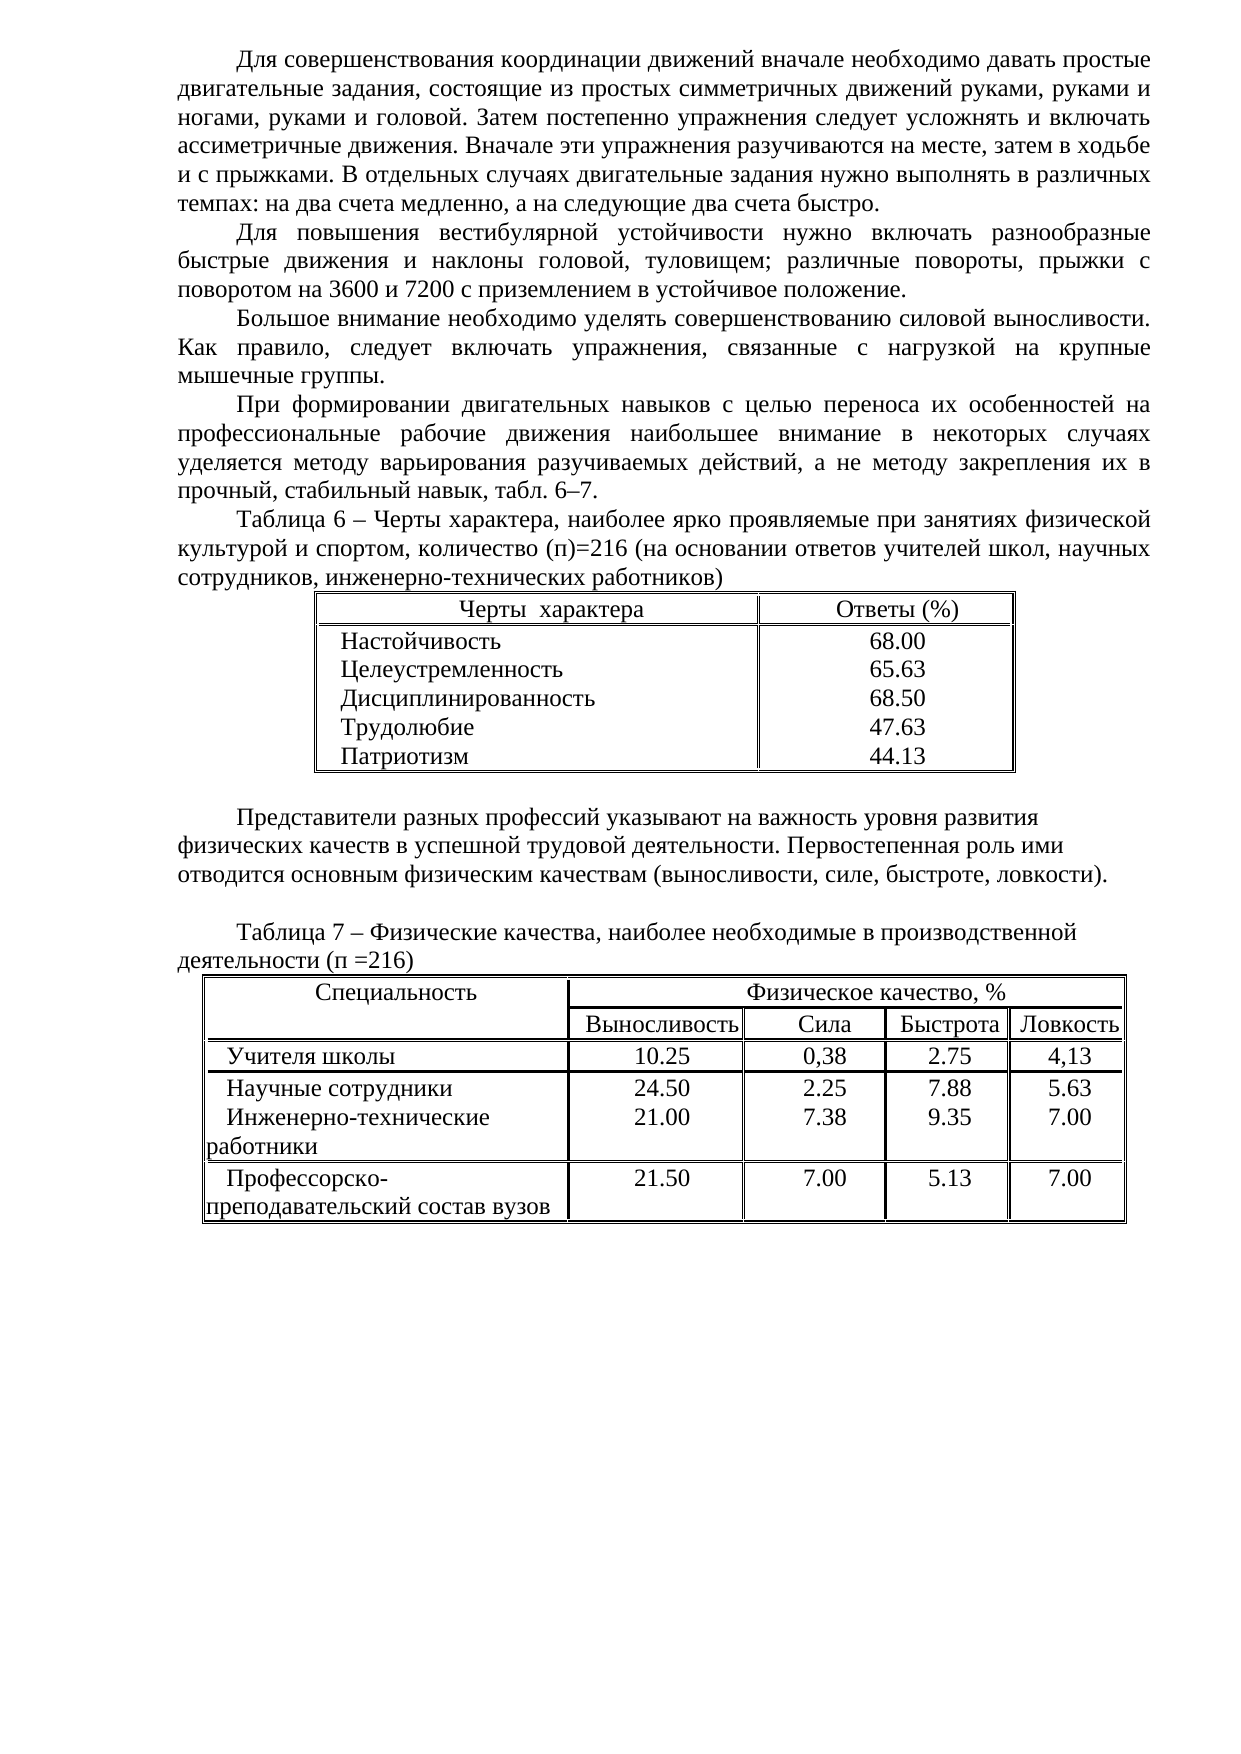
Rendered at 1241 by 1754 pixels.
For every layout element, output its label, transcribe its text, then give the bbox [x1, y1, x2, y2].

text Для совершенствования координации движений вначале необходимо давать простые двигательные задания, состоящие из простых симметричных движений руками, руками и ногами, руками и головой. Затем постепенно упражнения следует усложнять и включать ассиметричные движения. Вначале эти упражнения разучиваются на месте, затем в ходьбе и с прыжками. В отдельных случаях двигательные задания нужно выполнять в различных темпах: на два счета медленно, а на следующие два счета быстро. [177, 44, 1152, 217]
text Представители разных профессий указывают на важность уровня развития физических качеств в успешной трудовой деятельности. Первостепенная роль ими отводится основным физическим качествам (выносливости, силе, быстроте, ловкости). [177, 802, 1152, 888]
table_cell 5.13 [885, 1160, 1009, 1220]
text Таблица 6 – Черты характера, наиболее ярко проявляемые при занятиях физической культурой и спортом, количество (п)=216 (на основании ответов учителей школ, научных сотрудников, инженерно-технических работников) [177, 504, 1152, 591]
table_cell 4,13 [1011, 1038, 1124, 1070]
table_header Физическое качество, % [568, 978, 1124, 1006]
table_cell Учителя школы [205, 1038, 567, 1070]
table_cell Сила [745, 1009, 884, 1038]
table_cell 2.25 7.38 [745, 1073, 884, 1159]
table_cell 21.50 [568, 1163, 743, 1220]
table_cell Научные сотрудники Инженерно-технические работники [205, 1070, 567, 1159]
table_cell 7.88 9.35 [887, 1073, 1007, 1159]
text Большое внимание необходимо уделять совершенствованию силовой выносливости. Как правило, следует включать упражнения, связанные с нагрузкой на крупные мышечные группы. [177, 303, 1152, 389]
table_cell Профессорско-преподавательский состав вузов [205, 1160, 568, 1220]
table_cell 5.63 7.00 [1011, 1070, 1124, 1159]
text Для повышения вестибулярной устойчивости нужно включать разнообразные быстрые движения и наклоны головой, туловищем; различные повороты, прыжки с поворотом на 3600 и 7200 с приземлением в устойчивое положение. [177, 217, 1152, 303]
table_cell Ловкость [1011, 1006, 1124, 1038]
table_cell Выносливость [570, 1009, 742, 1038]
table_cell 10.25 [570, 1042, 742, 1070]
table_cell 7.00 [744, 1163, 885, 1220]
table_cell Быстрота [887, 1009, 1007, 1038]
table_cell 7.00 [1009, 1160, 1124, 1220]
table_cell 68.00 65.63 68.50 47.63 44.13 [759, 623, 1014, 769]
table_cell 2.75 [887, 1042, 1007, 1070]
table_cell Настойчивость Целеустремленность Дисциплинированность Трудолюбие Патриотизм [315, 623, 758, 769]
table_header Черты характера [317, 594, 758, 623]
text Таблица 7 – Физические качества, наиболее необходимые в производственной деятельности (п =216) [177, 917, 1152, 974]
table_header Специальность [205, 976, 568, 1038]
table_header Ответы (%) [759, 594, 1012, 623]
table_cell 24.50 21.00 [570, 1073, 742, 1159]
text При формировании двигательных навыков с целью переноса их особенностей на профессиональные рабочие движения наибольшее внимание в некоторых случаях уделяется методу варьирования разучиваемых действий, а не методу закрепления их в прочный, стабильный навык, табл. 6–7. [177, 389, 1152, 504]
table_cell 0,38 [745, 1042, 884, 1070]
